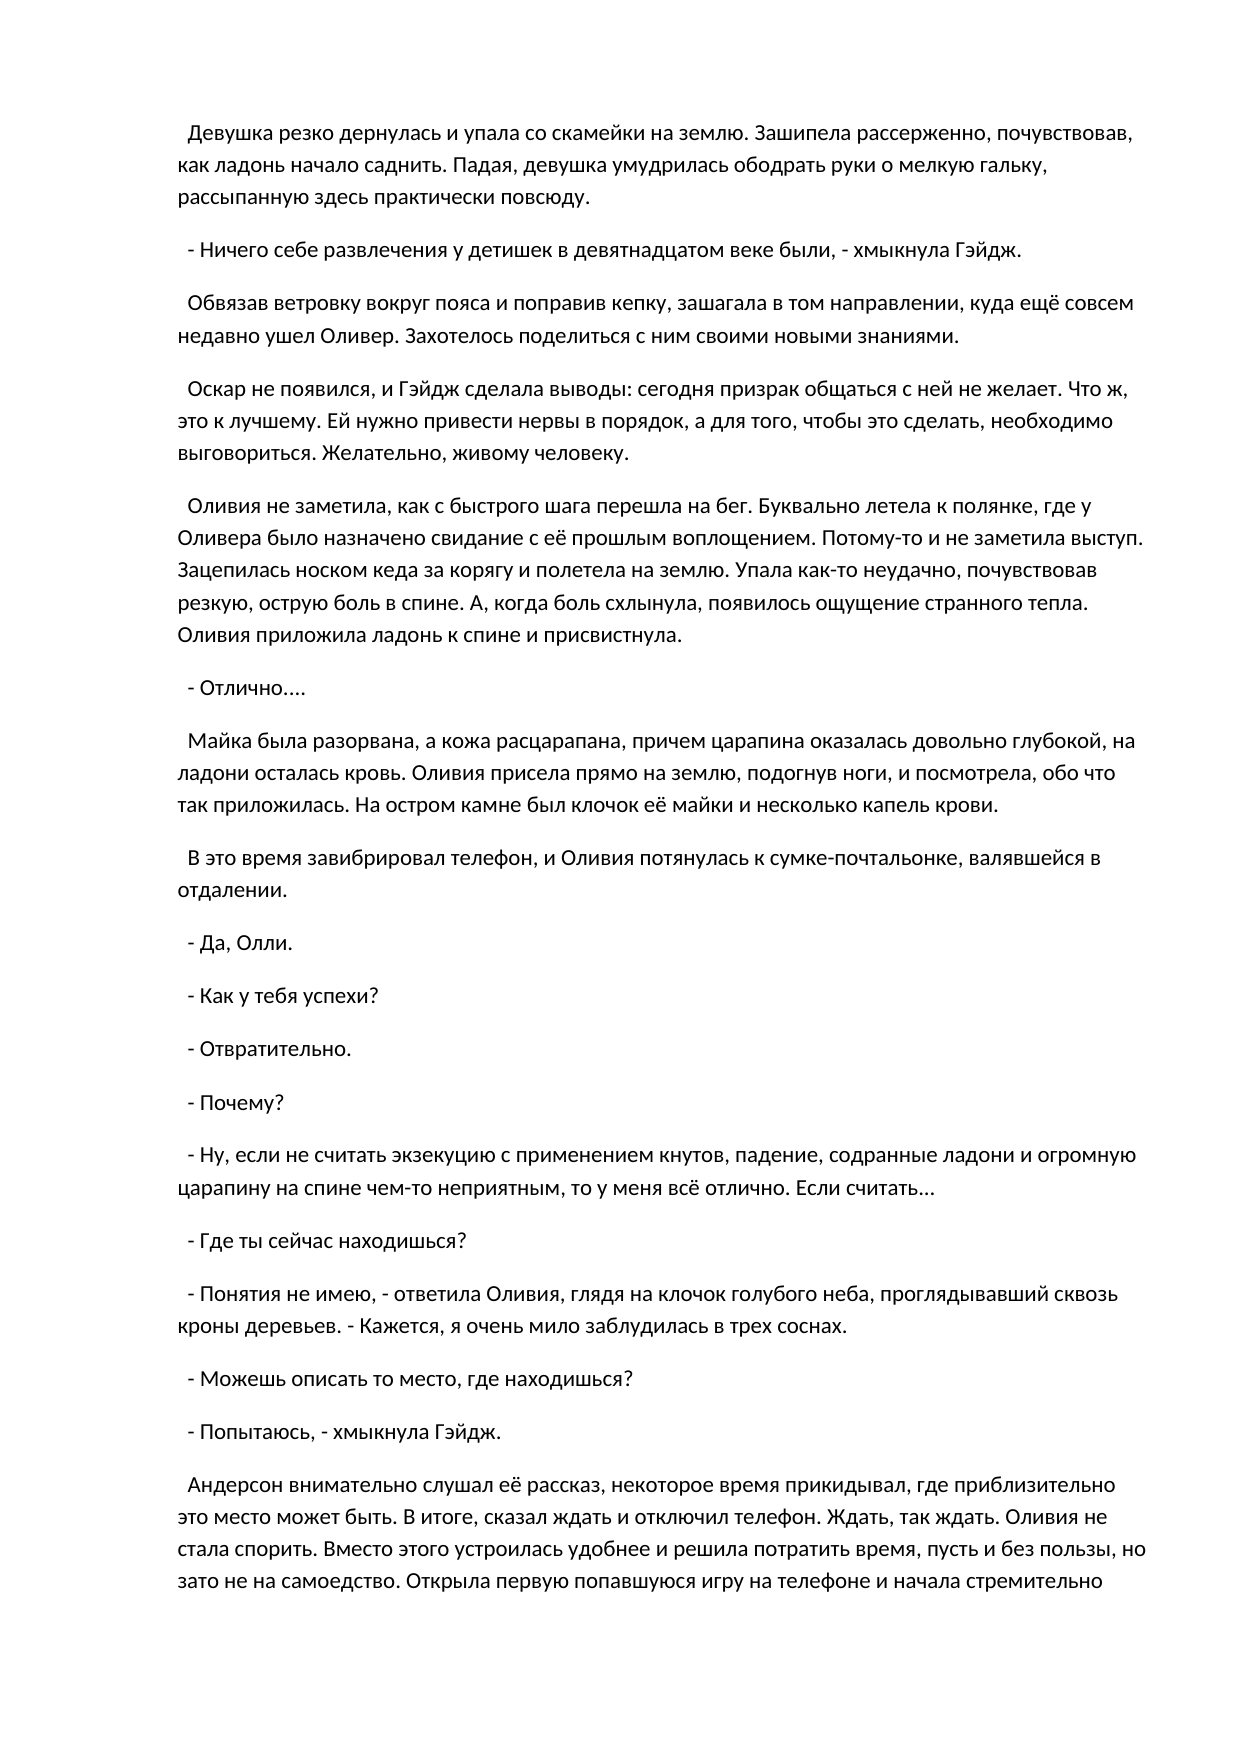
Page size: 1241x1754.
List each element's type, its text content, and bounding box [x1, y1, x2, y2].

text Девушка резко дернулась и упала со скамейки на землю. Зашипела рассерженно, почувствовав, как ладонь начало саднить. Падая, девушка умудрилась ободрать руки о мелкую гальку, рассыпанную здесь практически повсюду. [177, 118, 1152, 211]
text - Можешь описать то место, где находишься? [177, 1364, 1152, 1392]
text - Да, Олли. [177, 928, 1152, 957]
text - Отвратительно. [177, 1034, 1152, 1063]
text - Отлично.... [177, 673, 1152, 701]
text - Ну, если не считать экзекуцию с применением кнутов, падение, содранные ладони и огромную царапину на спине чем-то неприятным, то у меня всё отлично. Если считать... [177, 1141, 1152, 1201]
text - Понятия не имею, - ответила Оливия, глядя на клочок голубого неба, проглядывавший сквозь кроны деревьев. - Кажется, я очень мило заблудилась в трех соснах. [177, 1279, 1152, 1339]
text - Почему? [177, 1088, 1152, 1116]
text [177, 1470, 1152, 1595]
text Оскар не появился, и Гэйдж сделала выводы: сегодня призрак общаться с ней не желает. Что ж, это к лучшему. Ей нужно привести нервы в порядок, а для того, чтобы это сделать, необходимо выговориться. Желательно, живому человеку. [177, 374, 1152, 466]
text Обвязав ветровку вокруг пояса и поправив кепку, зашагала в том направлении, куда ещё совсем недавно ушел Оливер. Захотелось поделиться с ним своими новыми знаниями. [177, 288, 1152, 349]
text - Где ты сейчас находишься? [177, 1226, 1152, 1254]
text - Ничего себе развлечения у детишек в девятнадцатом веке были, - хмыкнула Гэйдж. [177, 236, 1152, 263]
text - Как у тебя успехи? [177, 982, 1152, 1009]
text - Попытаюсь, - хмыкнула Гэйдж. [177, 1417, 1152, 1445]
text Майка была разорвана, а кожа расцарапана, причем царапина оказалась довольно глубокой, на ладони осталась кровь. Оливия присела прямо на землю, подогнув ноги, и посмотрела, обо что так приложилась. На остром камне был клочок её майки и несколько капель крови. [177, 726, 1152, 818]
text В это время завибрировал телефон, и Оливия потянулась к сумке-почтальонке, валявшейся в отдалении. [177, 843, 1152, 903]
text Оливия не заметила, как с быстрого шага перешла на бег. Буквально летела к полянке, где у Оливера было назначено свидание с её прошлым воплощением. Потому-то и не заметила выступ. Зацепилась носком кеда за корягу и полетела на землю. Упала как-то неудачно, почувствовав резкую, острую боль в спине. А, когда боль схлынула, появилось ощущение странного тепла. Оливия приложила ладонь к спине и присвистнула. [177, 491, 1152, 648]
